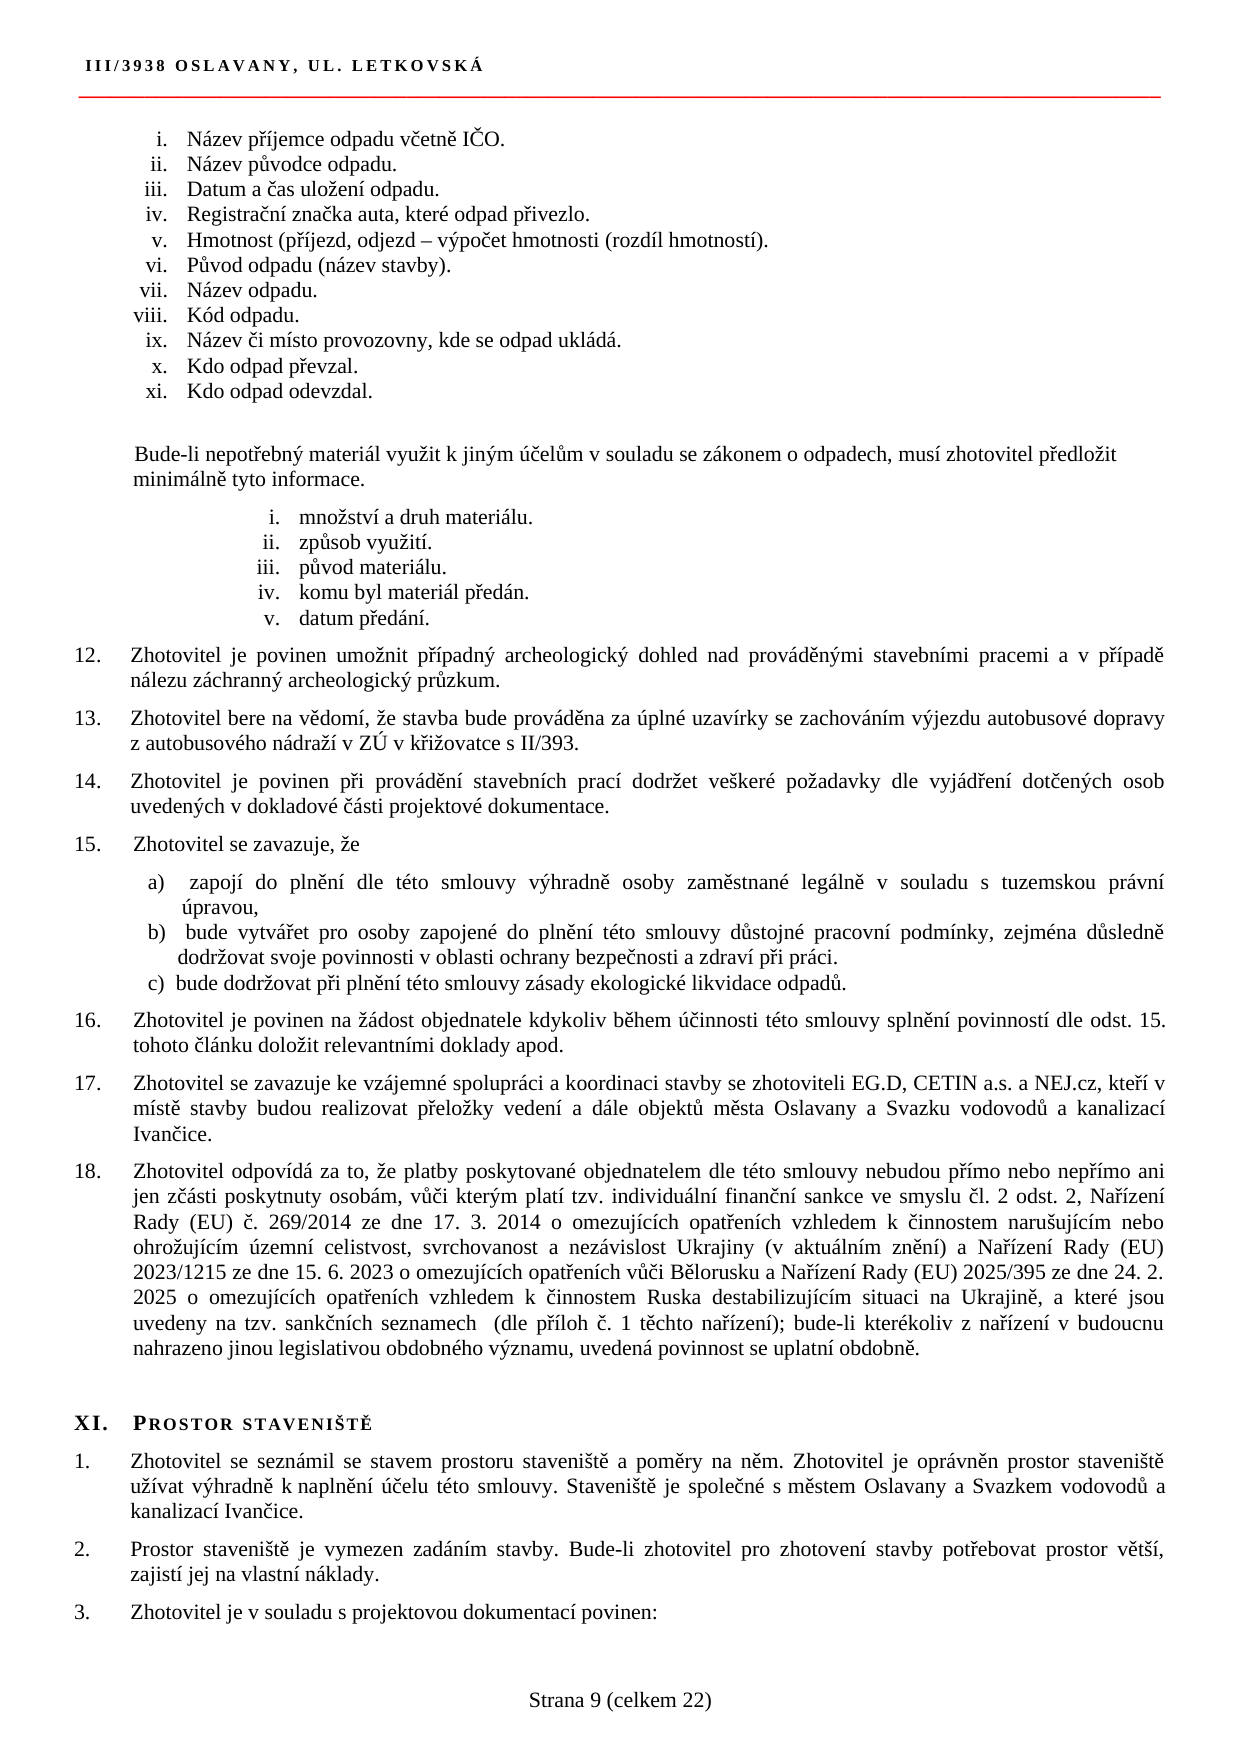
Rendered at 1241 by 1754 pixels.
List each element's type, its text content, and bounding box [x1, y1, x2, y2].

list Prostor staveniště je vymezen zadáním stavby. Bude-li zhotovitel pro zhotovení stavby potřebovat prostor větší, zajistí jej na vlastní náklady. [74, 1536, 1166, 1586]
list Zhotovitel je v souladu s projektovou dokumentací povinen: [74, 1599, 1166, 1624]
list Kdo odpad odevzdal. [168, 378, 1166, 403]
list Název původce odpadu. [168, 151, 1166, 176]
list Zhotovitel se zavazuje ke vzájemné spolupráci a koordinaci stavby se zhotoviteli EG.D, CETIN a.s. a NEJ.cz, kteří v místě stavby budou realizovat přeložky vedení a dále objektů města Oslavany a Svazku vodovodů a kanalizací Ivančice. [74, 1070, 1166, 1146]
list Zhotovitel se seznámil se stavem prostoru staveniště a poměry na něm. Zhotovitel je oprávněn prostor staveniště užívat výhradně k naplnění účelu této smlouvy. Staveniště je společné s městem Oslavany a Svazkem vodovodů a kanalizací Ivančice. [74, 1448, 1166, 1523]
list b) bude vytvářet pro osoby zapojené do plnění této smlouvy důstojné pracovní podmínky, zejména důsledně dodržovat svoje povinnosti v oblasti ochrany bezpečnosti a zdraví při práci. [148, 919, 1166, 969]
list množství a druh materiálu. [280, 504, 1166, 529]
list a) zapojí do plnění dle této smlouvy výhradně osoby zaměstnané legálně v souladu s tuzemskou právní úpravou, [148, 869, 1166, 919]
list Hmotnost (příjezd, odjezd – výpočet hmotnosti (rozdíl hmotností). [168, 227, 1166, 252]
list datum předání. [280, 604, 1166, 630]
list Název odpadu. [168, 277, 1166, 302]
list Zhotovitel je povinen při provádění stavebních prací dodržet veškeré požadavky dle vyjádření dotčených osob uvedených v dokladové části projektové dokumentace. [74, 768, 1166, 818]
list Původ odpadu (název stavby). [168, 252, 1166, 277]
list původ materiálu. [280, 554, 1166, 579]
list Kód odpadu. [168, 302, 1166, 327]
list Zhotovitel je povinen umožnit případný archeologický dohled nad prováděnými stavebními pracemi a v případě nálezu záchranný archeologický průzkum. [74, 642, 1166, 693]
list Registrační značka auta, které odpad přivezlo. [168, 201, 1166, 227]
list Kdo odpad převzal. [168, 353, 1166, 378]
list Zhotovitel bere na vědomí, že stavba bude prováděna za úplné uzavírky se zachováním výjezdu autobusové dopravy z autobusového nádraží v ZÚ v křižovatce s II/393. [74, 705, 1166, 756]
list způsob využití. [280, 529, 1166, 554]
list Název či místo provozovny, kde se odpad ukládá. [168, 327, 1166, 353]
list Zhotovitel je povinen na žádost objednatele kdykoliv během účinnosti této smlouvy splnění povinností dle odst. 15. tohoto článku doložit relevantními doklady apod. [74, 1007, 1166, 1058]
list Prostor staveniště [74, 1410, 1166, 1435]
list Zhotovitel odpovídá za to, že platby poskytované objednatelem dle této smlouvy nebudou přímo nebo nepřímo ani jen zčásti poskytnuty osobám, vůči kterým platí tzv. individuální finanční sankce ve smyslu čl. 2 odst. 2, Nařízení Rady (EU) č. 269/2014 ze dne 17. 3. 2014 o omezujících opatřeních vzhledem k činnostem narušujícím nebo ohrožujícím územní celistvost, svrchovanost a nezávislost Ukrajiny (v aktuálním znění) a Nařízení Rady (EU) 2023/1215 ze dne 15. 6. 2023 o omezujících opatřeních vůči Bělorusku a Nařízení Rady (EU) 2025/395 ze dne 24. 2. 2025 o omezujících opatřeních vzhledem k činnostem Ruska destabilizujícím situaci na Ukrajině, a které jsou uvedeny na tzv. sankčních seznamech (dle příloh č. 1 těchto nařízení); bude-li kterékoliv z nařízení v budoucnu nahrazeno jinou legislativou obdobného významu, uvedená povinnost se uplatní obdobně. [74, 1158, 1166, 1360]
list Zhotovitel se zavazuje, že [74, 831, 1166, 856]
list komu byl materiál předán. [280, 579, 1166, 604]
text Bude-li nepotřebný materiál využit k jiným účelům v souladu se zákonem o odpadech, musí zhotovitel předložit minimálně tyto informace. [74, 441, 1166, 491]
list Datum a čas uložení odpadu. [168, 176, 1166, 201]
list c) bude dodržovat při plnění této smlouvy zásady ekologické likvidace odpadů. [148, 969, 1166, 995]
list Název příjemce odpadu včetně IČO. [168, 126, 1166, 151]
